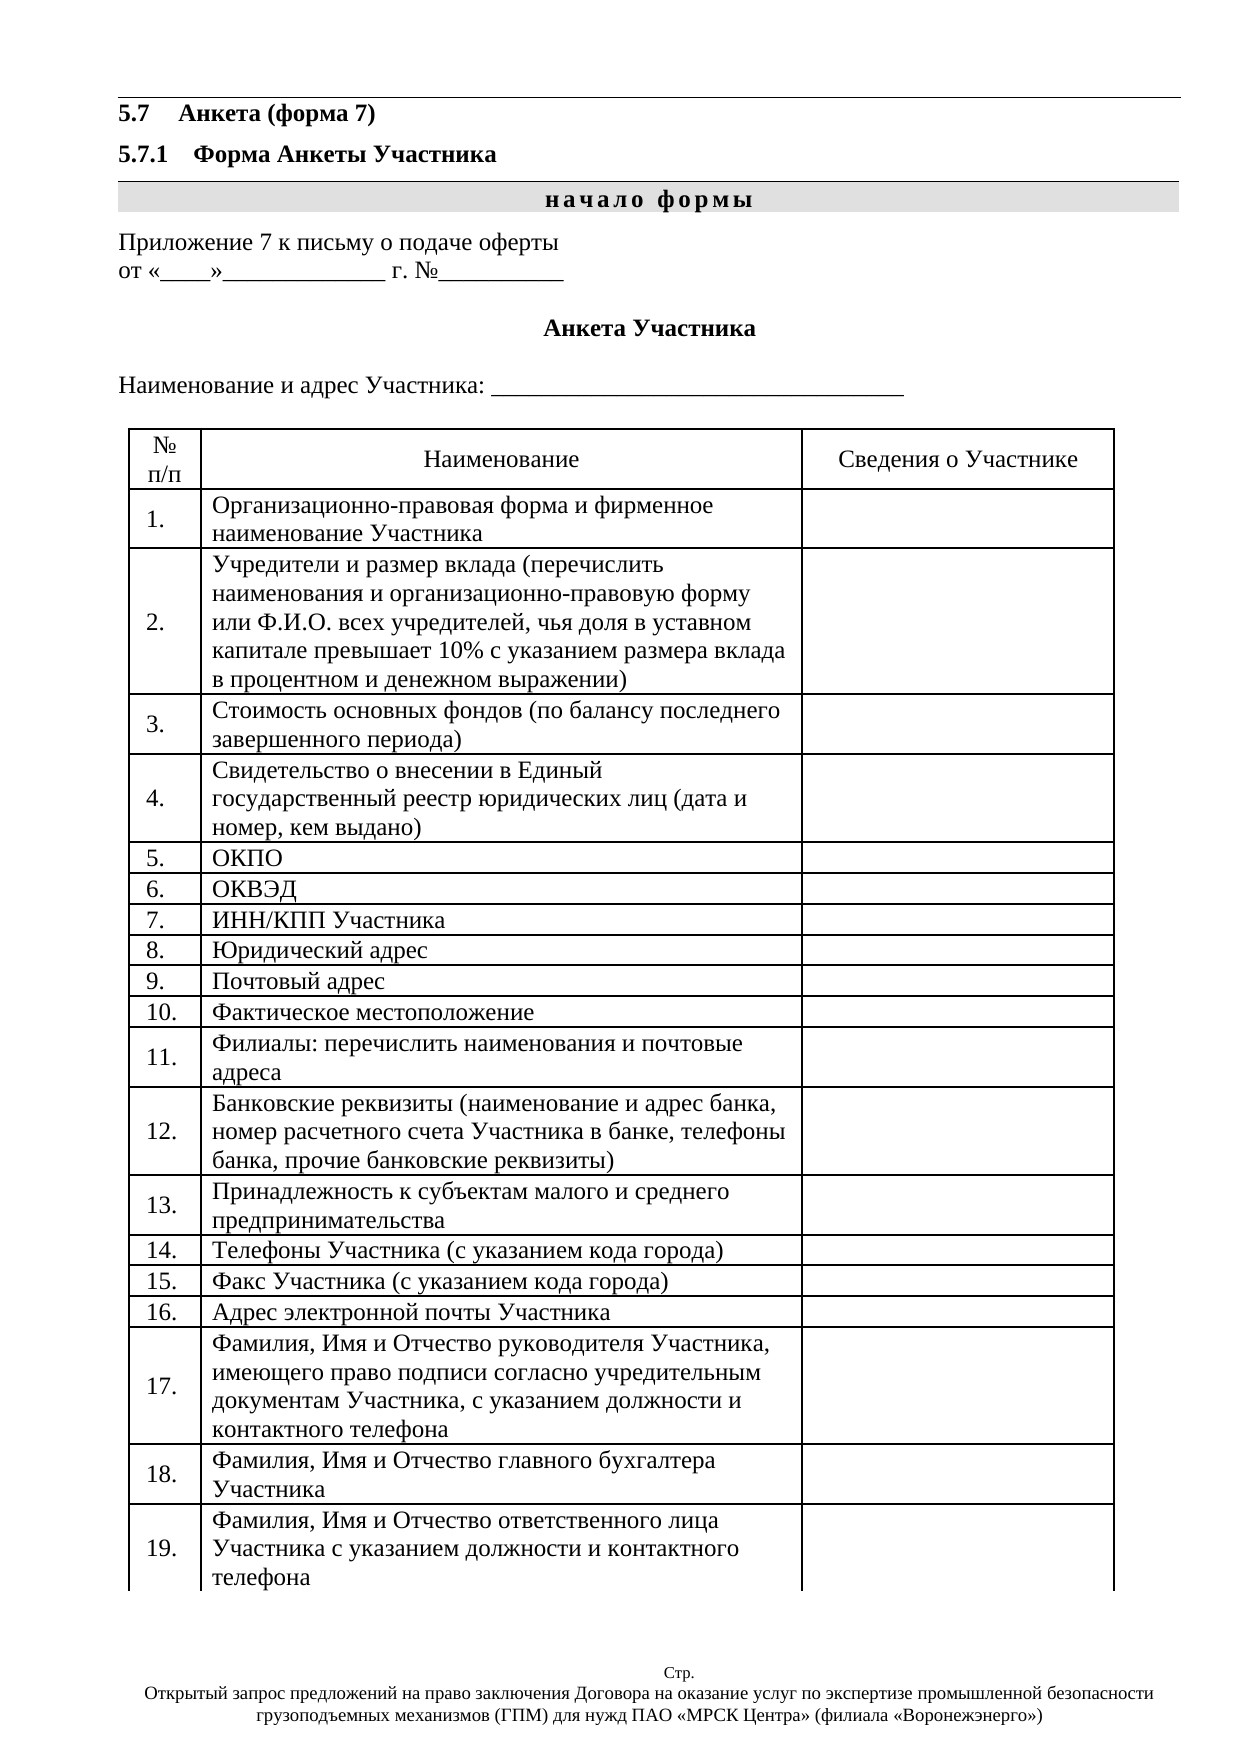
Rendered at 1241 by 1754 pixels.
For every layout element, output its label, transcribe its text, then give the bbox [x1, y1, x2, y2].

table_cell [803, 843, 1113, 872]
table_cell [130, 755, 200, 841]
table_cell [130, 1028, 200, 1086]
subtitle Анкета (форма 7) [118, 98, 1181, 127]
table_cell Фактическое местоположение [202, 997, 801, 1026]
table_cell [130, 1505, 200, 1591]
table_cell [130, 905, 200, 933]
table_cell Организационно-правовая форма и фирменное наименование Участника [202, 490, 801, 547]
table_cell Стоимость основных фондов (по балансу последнего завершенного периода) [202, 695, 801, 753]
table_cell Фамилия, Имя и Отчество руководителя Участника, имеющего право подписи согласно учредительным документам Участника, с указанием должности и контактного телефона [202, 1328, 801, 1443]
table_cell ОКПО [202, 843, 801, 872]
table_header Наименование [202, 430, 801, 488]
table_cell [130, 843, 200, 872]
text Приложение 7 к письму о подаче оферты от «____»_____________ г. №__________ [118, 227, 1181, 284]
table_cell [130, 549, 200, 693]
table_cell [803, 1088, 1113, 1174]
table_cell Телефоны Участника (с указанием кода города) [202, 1236, 801, 1264]
table_cell ИНН/КПП Участника [202, 905, 801, 933]
table_cell [130, 966, 200, 995]
table_cell Свидетельство о внесении в Единый государственный реестр юридических лиц (дата и номер, кем выдано) [202, 755, 801, 841]
table_cell [803, 755, 1113, 841]
table_cell [130, 1328, 200, 1443]
table_cell [130, 695, 200, 753]
table_cell [803, 966, 1113, 995]
table_cell [130, 997, 200, 1026]
table_cell [803, 490, 1113, 547]
table_cell Фамилия, Имя и Отчество ответственного лица Участника с указанием должности и контактного телефона [202, 1505, 801, 1591]
table_cell [130, 1088, 200, 1174]
table_cell [803, 905, 1113, 933]
table_cell [130, 490, 200, 547]
table_cell [803, 1328, 1113, 1443]
table_cell [803, 1028, 1113, 1086]
subtitle Форма Анкеты Участника [118, 139, 1181, 168]
table_cell [130, 1266, 200, 1295]
table_cell [130, 1297, 200, 1326]
table_cell [130, 1176, 200, 1233]
table_cell [130, 936, 200, 964]
table_cell [803, 1176, 1113, 1233]
table_cell [803, 549, 1113, 693]
table_cell [803, 1266, 1113, 1295]
table_cell ОКВЭД [202, 874, 801, 903]
table_cell Банковские реквизиты (наименование и адрес банка, номер расчетного счета Участника в банке, телефоны банка, прочие банковские реквизиты) [202, 1088, 801, 1174]
table_header № п/п [130, 430, 200, 488]
table_cell Филиалы: перечислить наименования и почтовые адреса [202, 1028, 801, 1086]
table_cell [803, 1236, 1113, 1264]
table_cell Фамилия, Имя и Отчество главного бухгалтера Участника [202, 1445, 801, 1503]
table_cell [130, 874, 200, 903]
table_cell [803, 1445, 1113, 1503]
table_cell [130, 1445, 200, 1503]
table_cell Почтовый адрес [202, 966, 801, 995]
text Наименование и адрес Участника: _________________________________ [118, 371, 1181, 399]
table_cell Факс Участника (с указанием кода города) [202, 1266, 801, 1295]
table_cell Принадлежность к субъектам малого и среднего предпринимательства [202, 1176, 801, 1233]
table_cell Адрес электронной почты Участника [202, 1297, 801, 1326]
table_cell Юридический адрес [202, 936, 801, 964]
table_cell [803, 695, 1113, 753]
table_cell Учредители и размер вклада (перечислить наименования и организационно-правовую форму или Ф.И.О. всех учредителей, чья доля в уставном капитале превышает 10% с указанием размера вклада в процентном и денежном выражении) [202, 549, 801, 693]
table_header Сведения о Участнике [803, 430, 1113, 488]
table_cell [803, 874, 1113, 903]
table_cell [803, 1297, 1113, 1326]
table_cell [803, 936, 1113, 964]
table_cell [130, 1236, 200, 1264]
text начало формы [118, 182, 1179, 212]
text Анкета Участника [118, 313, 1181, 342]
table_cell [803, 1505, 1113, 1591]
table_cell [803, 997, 1113, 1026]
